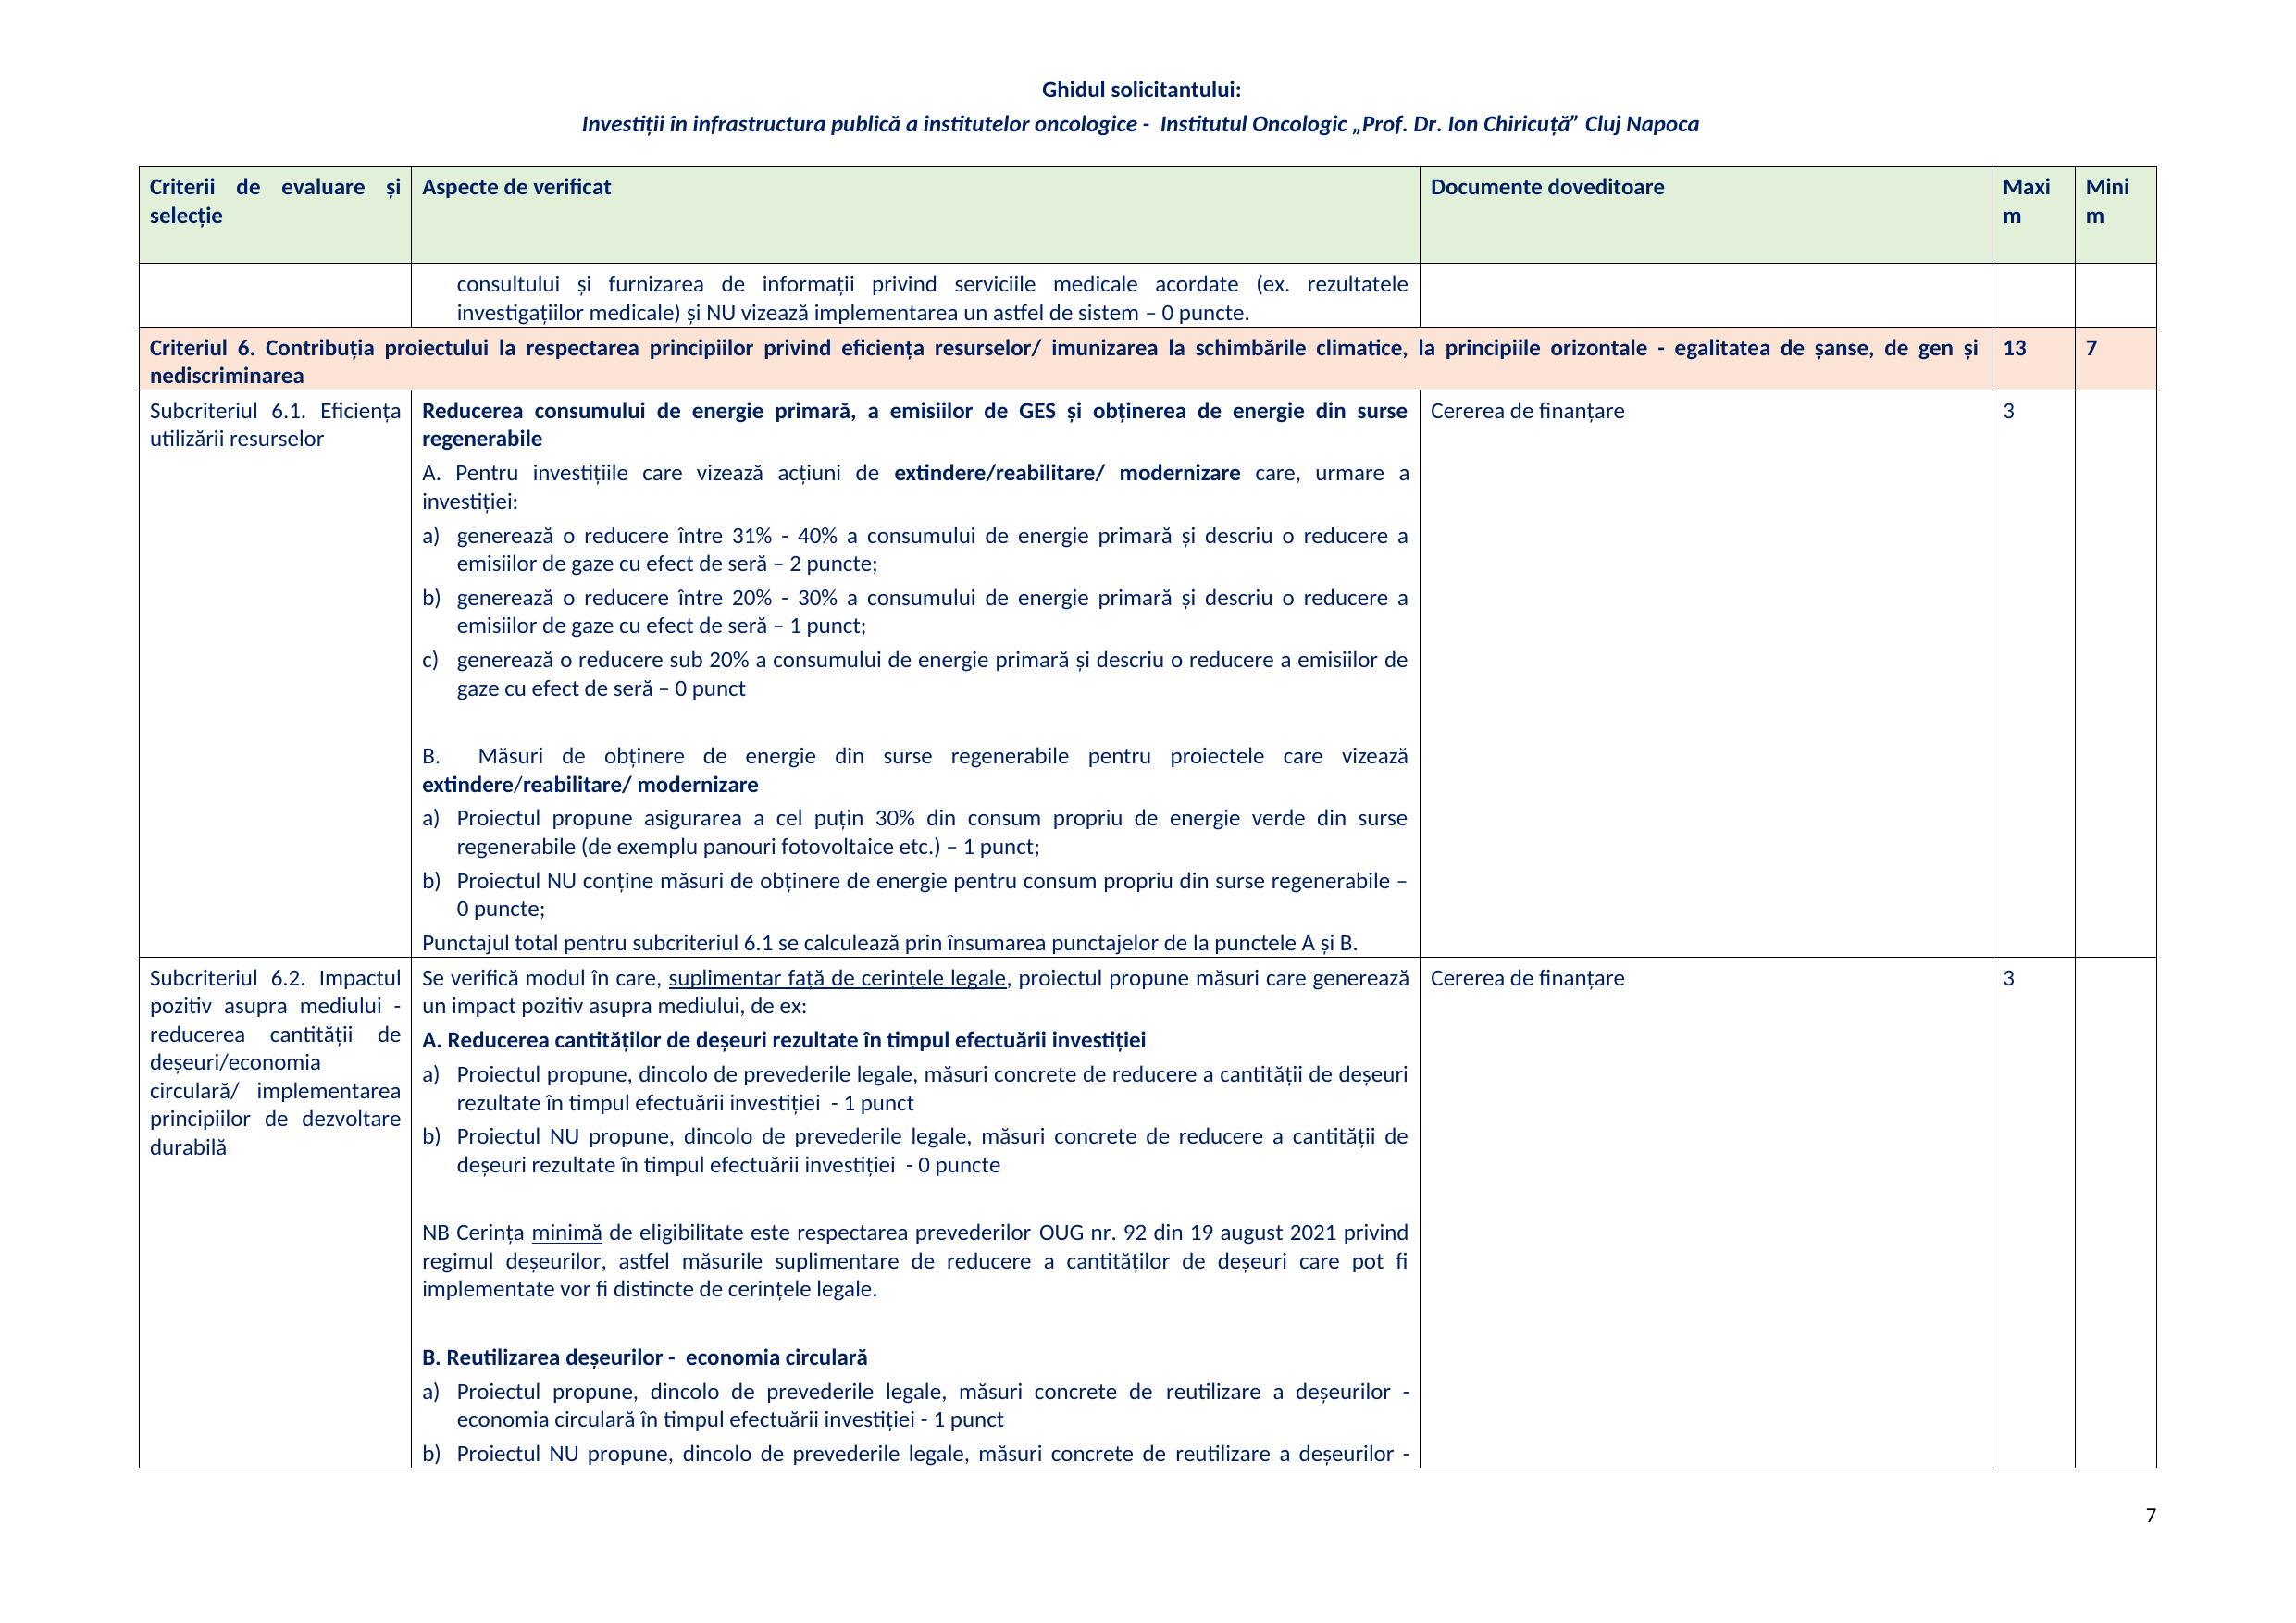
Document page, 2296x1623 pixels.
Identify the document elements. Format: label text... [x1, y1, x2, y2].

table_cell 13 [1992, 328, 2075, 390]
table_header Aspecte de verificat [412, 167, 1420, 263]
table_cell 3 [1992, 390, 2075, 957]
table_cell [412, 264, 1420, 326]
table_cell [1421, 264, 1992, 326]
table_cell [2076, 958, 2156, 1468]
table_header Documente doveditoare [1421, 167, 1992, 263]
table_header Criterii de evaluare și selecție [140, 167, 411, 263]
table_cell [2076, 264, 2156, 326]
table_cell Cererea de finanțare [1421, 958, 1992, 1468]
table_header Maxim [1992, 167, 2075, 263]
table_cell Reducerea consumului de energie primară, a emisiilor de GES și obținerea de energie din surse regenerabile A. Pentru investițiile care vizează acțiuni de extindere/reabilitare/ modernizare care, urmare a investiției: generează o reducere între 31% - 40% a consumului de energie primară și descriu o reducere a emisiilor de gaze cu efect de seră – 2 puncte; generează o reducere între 20% - 30% a consumului de energie primară și descriu o reducere a emisiilor de gaze cu efect de seră – 1 punct; generează o reducere sub 20% a consumului de energie primară și descriu o reducere a emisiilor de gaze cu efect de seră – 0 punct B. Măsuri de obținere de energie din surse regenerabile pentru proiectele care vizează extindere/reabilitare/ modernizare Proiectul propune asigurarea a cel puțin 30% din consum propriu de energie verde din surse regenerabile (de exemplu panouri fotovoltaice etc.) – 1 punct; Proiectul NU conține măsuri de obținere de energie pentru consum propriu din surse regenerabile – 0 puncte; Punctajul total pentru subcriteriul 6.1 se calculează prin însumarea punctajelor de la punctele A și B. [412, 390, 1420, 957]
table_cell 7 [2076, 328, 2156, 390]
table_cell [140, 958, 411, 1468]
table_cell Cererea de finanțare [1421, 390, 1992, 957]
table_cell [2076, 390, 2156, 957]
table_cell Criteriul 6. Contribuția proiectului la respectarea principiilor privind eficiența resurselor/ imunizarea la schimbările climatice, la principiile orizontale - egalitatea de șanse, de gen și nediscriminarea [140, 328, 1992, 390]
table_cell 2 [1992, 264, 2075, 326]
table_cell 3 [1992, 958, 2075, 1468]
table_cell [412, 958, 1420, 1468]
table_header Minim [2076, 167, 2156, 263]
table_cell Subcriteriul 6.1. Eficiența utilizării resurselor [140, 390, 411, 957]
